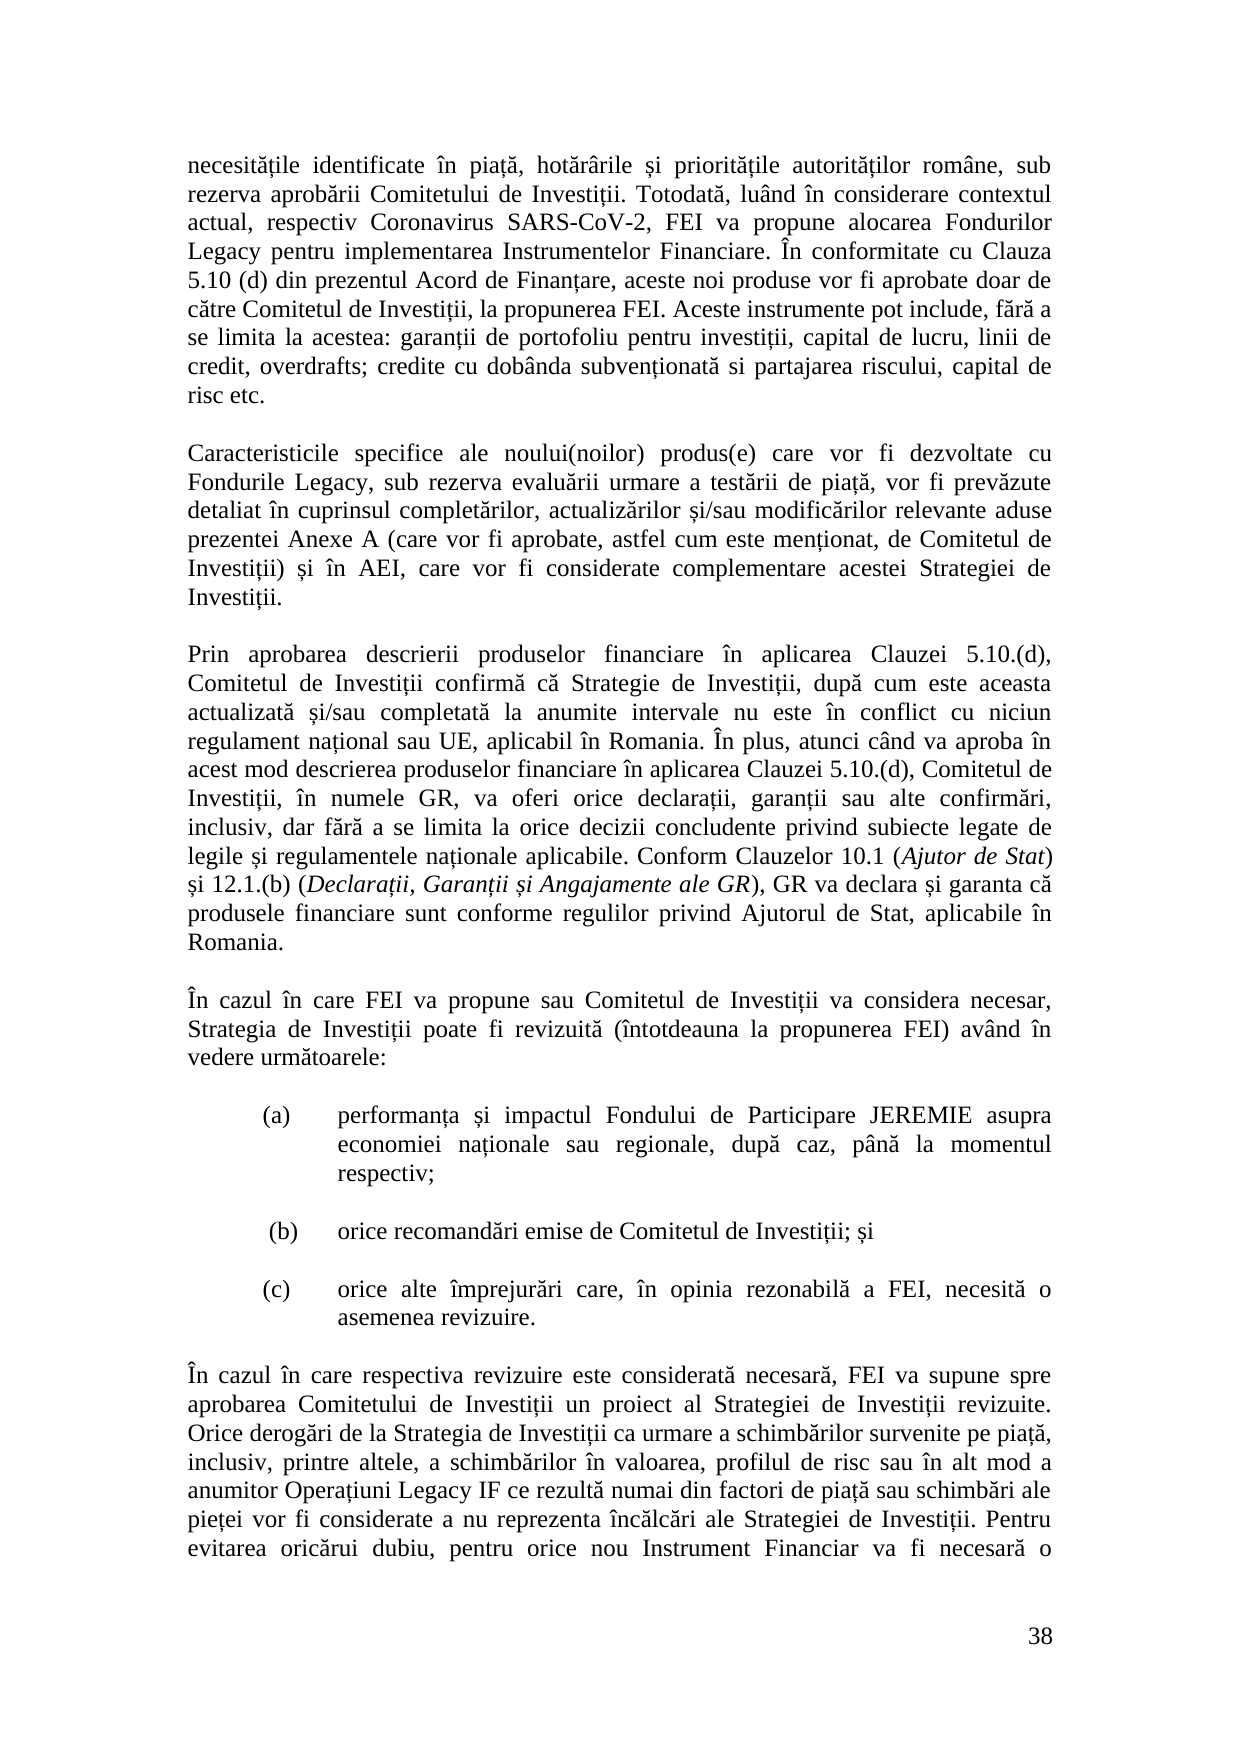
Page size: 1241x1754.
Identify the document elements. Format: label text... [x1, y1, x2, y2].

text Prin aprobarea descrierii produselor financiare în aplicarea Clauzei 5.10.(d), Comitetul de Investiții confirmă că Strategie de Investiții, după cum este aceasta actualizată și/sau completată la anumite intervale nu este în conflict cu niciun regulament național sau UE, aplicabil în Romania. În plus, atunci când va aproba în acest mod descrierea produselor financiare în aplicarea Clauzei 5.10.(d), Comitetul de Investiții, în numele GR, va oferi orice declarații, garanții sau alte confirmări, inclusiv, dar fără a se limita la orice decizii concludente privind subiecte legate de legile și regulamentele naționale aplicabile. Conform Clauzelor 10.1 (Ajutor de Stat) și 12.1.(b) (Declarații, Garanții și Angajamente ale GR), GR va declara și garanta că produsele financiare sunt conforme regulilor privind Ajutorul de Stat, aplicabile în Romania. [187, 639, 1053, 956]
text (a) performanța și impactul Fondului de Participare JEREMIE asupra economiei naționale sau regionale, după caz, până la momentul respectiv; [262, 1100, 1053, 1187]
text (c) orice alte împrejurări care, în opinia rezonabilă a FEI, necesită o asemenea revizuire. [262, 1274, 1053, 1331]
text În cazul în care FEI va propune sau Comitetul de Investiții va considera necesar, Strategia de Investiții poate fi revizuită (întotdeauna la propunerea FEI) având în vedere următoarele: [187, 985, 1053, 1071]
text Caracteristicile specifice ale noului(noilor) produs(e) care vor fi dezvoltate cu Fondurile Legacy, sub rezerva evaluării urmare a testării de piață, vor fi prevăzute detaliat în cuprinsul completărilor, actualizărilor și/sau modificărilor relevante aduse prezentei Anexe A (care vor fi aprobate, astfel cum este menționat, de Comitetul de Investiții) și în AEI, care vor fi considerate complementare acestei Strategiei de Investiții. [187, 438, 1053, 610]
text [187, 1360, 1053, 1562]
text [187, 150, 1053, 409]
text (b) orice recomandări emise de Comitetul de Investiții; și [262, 1216, 1053, 1244]
